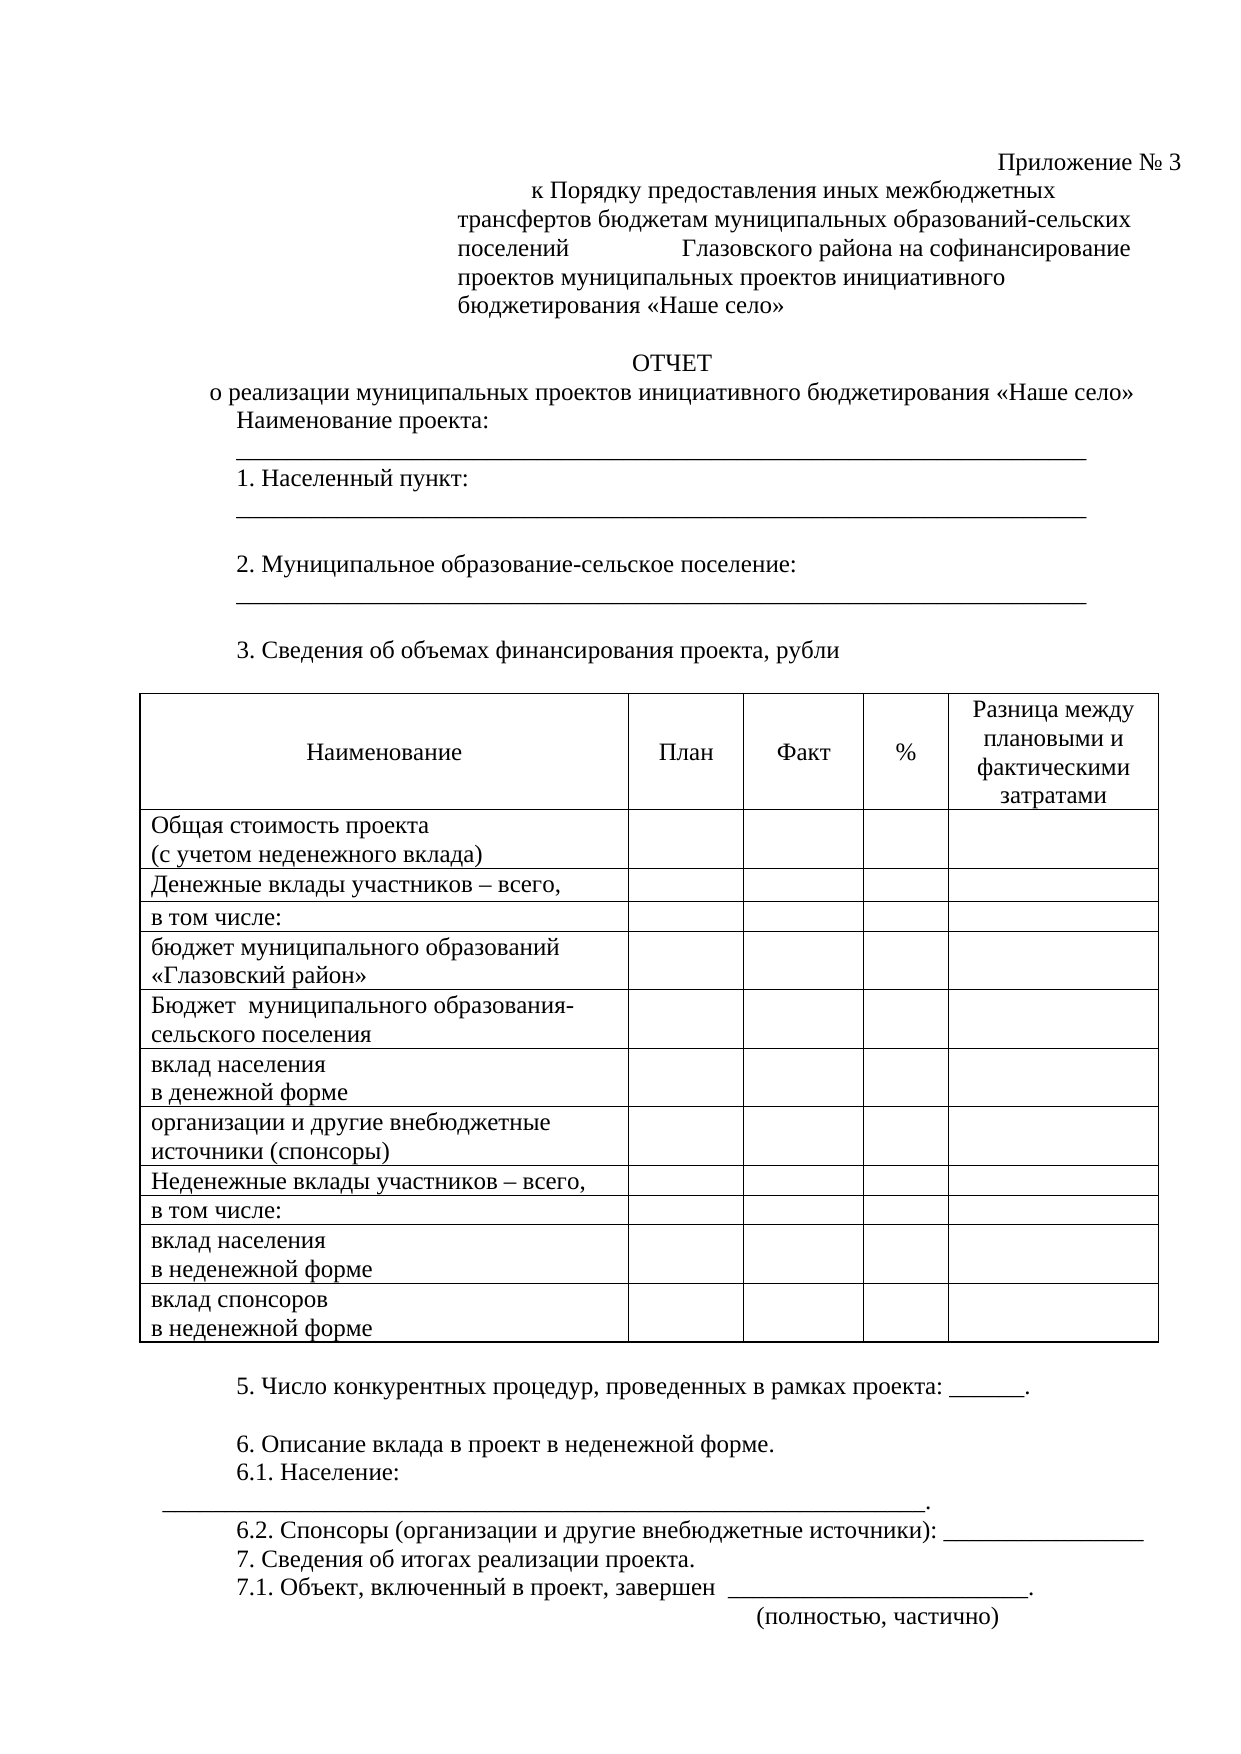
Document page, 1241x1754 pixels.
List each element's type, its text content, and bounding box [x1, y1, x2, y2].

text 2. Муниципальное образование-сельское поселение: [162, 549, 1181, 578]
table_cell [744, 810, 863, 868]
table_header План [629, 694, 743, 809]
table_cell [629, 1284, 743, 1341]
table_cell [864, 932, 948, 989]
table_header Факт [744, 694, 863, 809]
table_cell [949, 1196, 1158, 1224]
table_cell [949, 810, 1158, 868]
text Приложение № 3 [576, 147, 1181, 176]
table_cell [744, 902, 863, 931]
table_cell [744, 1284, 863, 1341]
table_cell [949, 1049, 1158, 1106]
text к Порядку предоставления иных межбюджетных трансфертов бюджетам муниципальных образований-сельских поселений Глазовского района на софинансирование проектов муниципальных проектов инициативного бюджетирования «Наше село» [457, 176, 1181, 319]
table_cell вклад спонсоров в неденежной форме [141, 1284, 628, 1341]
table_cell [864, 1107, 948, 1165]
table_cell Неденежные вклады участников – всего, [141, 1166, 628, 1194]
table_cell [744, 990, 863, 1048]
table_cell [629, 902, 743, 931]
table_cell [744, 869, 863, 901]
table_cell [744, 1107, 863, 1165]
table_cell Бюджет муниципального образования-сельского поселения [141, 990, 628, 1048]
text 6.2. Спонсоры (организации и другие внебюджетные источники): ________________ [162, 1515, 1181, 1544]
table_cell [864, 1284, 948, 1341]
table_cell организации и другие внебюджетные источники (спонсоры) [141, 1107, 628, 1165]
table_cell [629, 1225, 743, 1283]
table_header Наименование [141, 694, 628, 809]
text 7. Сведения об итогах реализации проекта. [200, 1544, 1181, 1572]
table_cell [629, 932, 743, 989]
text 7.1. Объект, включенный в проект, завершен ________________________. [162, 1572, 1181, 1601]
table_cell [949, 902, 1158, 931]
table_cell [629, 1107, 743, 1165]
table_cell в том числе: [141, 902, 628, 931]
table_cell Общая стоимость проекта (с учетом неденежного вклада) [141, 810, 628, 868]
text (полностью, частично) [162, 1601, 1181, 1630]
table_cell [864, 902, 948, 931]
table_cell [744, 932, 863, 989]
table_cell [629, 1049, 743, 1106]
table_cell [949, 990, 1158, 1048]
text ____________________________________________________________________ [162, 492, 1181, 521]
table_cell в том числе: [141, 1196, 628, 1224]
text 1. Населенный пункт: [162, 463, 1181, 492]
table_cell Денежные вклады участников – всего, [141, 869, 628, 901]
text 3. Сведения об объемах финансирования проекта, рубли [162, 636, 1181, 664]
table_cell [744, 1225, 863, 1283]
text Наименование проекта: [162, 406, 1181, 434]
table_cell [864, 990, 948, 1048]
table_cell [744, 1196, 863, 1224]
text ____________________________________________________________________ [162, 434, 1181, 463]
table_cell вклад населения в денежной форме [141, 1049, 628, 1106]
table_cell [864, 869, 948, 901]
table_cell [864, 1049, 948, 1106]
table_cell [629, 1196, 743, 1224]
table_cell [629, 810, 743, 868]
table_cell [949, 869, 1158, 901]
table_cell [949, 932, 1158, 989]
table_cell [629, 990, 743, 1048]
table_cell [864, 810, 948, 868]
table_cell вклад населения в неденежной форме [141, 1225, 628, 1283]
table_cell [744, 1166, 863, 1194]
table_header Разница между плановыми и фактическими затратами [949, 694, 1158, 809]
table_cell [629, 869, 743, 901]
text 5. Число конкурентных процедур, проведенных в рамках проекта: ______. [162, 1371, 1181, 1400]
table_cell [949, 1166, 1158, 1194]
table_cell [949, 1225, 1158, 1283]
text о реализации муниципальных проектов инициативного бюджетирования «Наше село» [162, 377, 1181, 406]
table_cell [864, 1166, 948, 1194]
table_cell бюджет муниципального образований «Глазовский район» [141, 932, 628, 989]
table_cell [864, 1225, 948, 1283]
table_cell [949, 1107, 1158, 1165]
text ОТЧЕТ [162, 348, 1181, 377]
table_cell [744, 1049, 863, 1106]
text 6. Описание вклада в проект в неденежной форме. [162, 1429, 1181, 1457]
table_header % [864, 694, 948, 809]
text 6.1. Население: _____________________________________________________________. [162, 1457, 1181, 1515]
text ____________________________________________________________________ [162, 578, 1181, 607]
table_cell [949, 1284, 1158, 1341]
table_cell [629, 1166, 743, 1194]
table_cell [864, 1196, 948, 1224]
